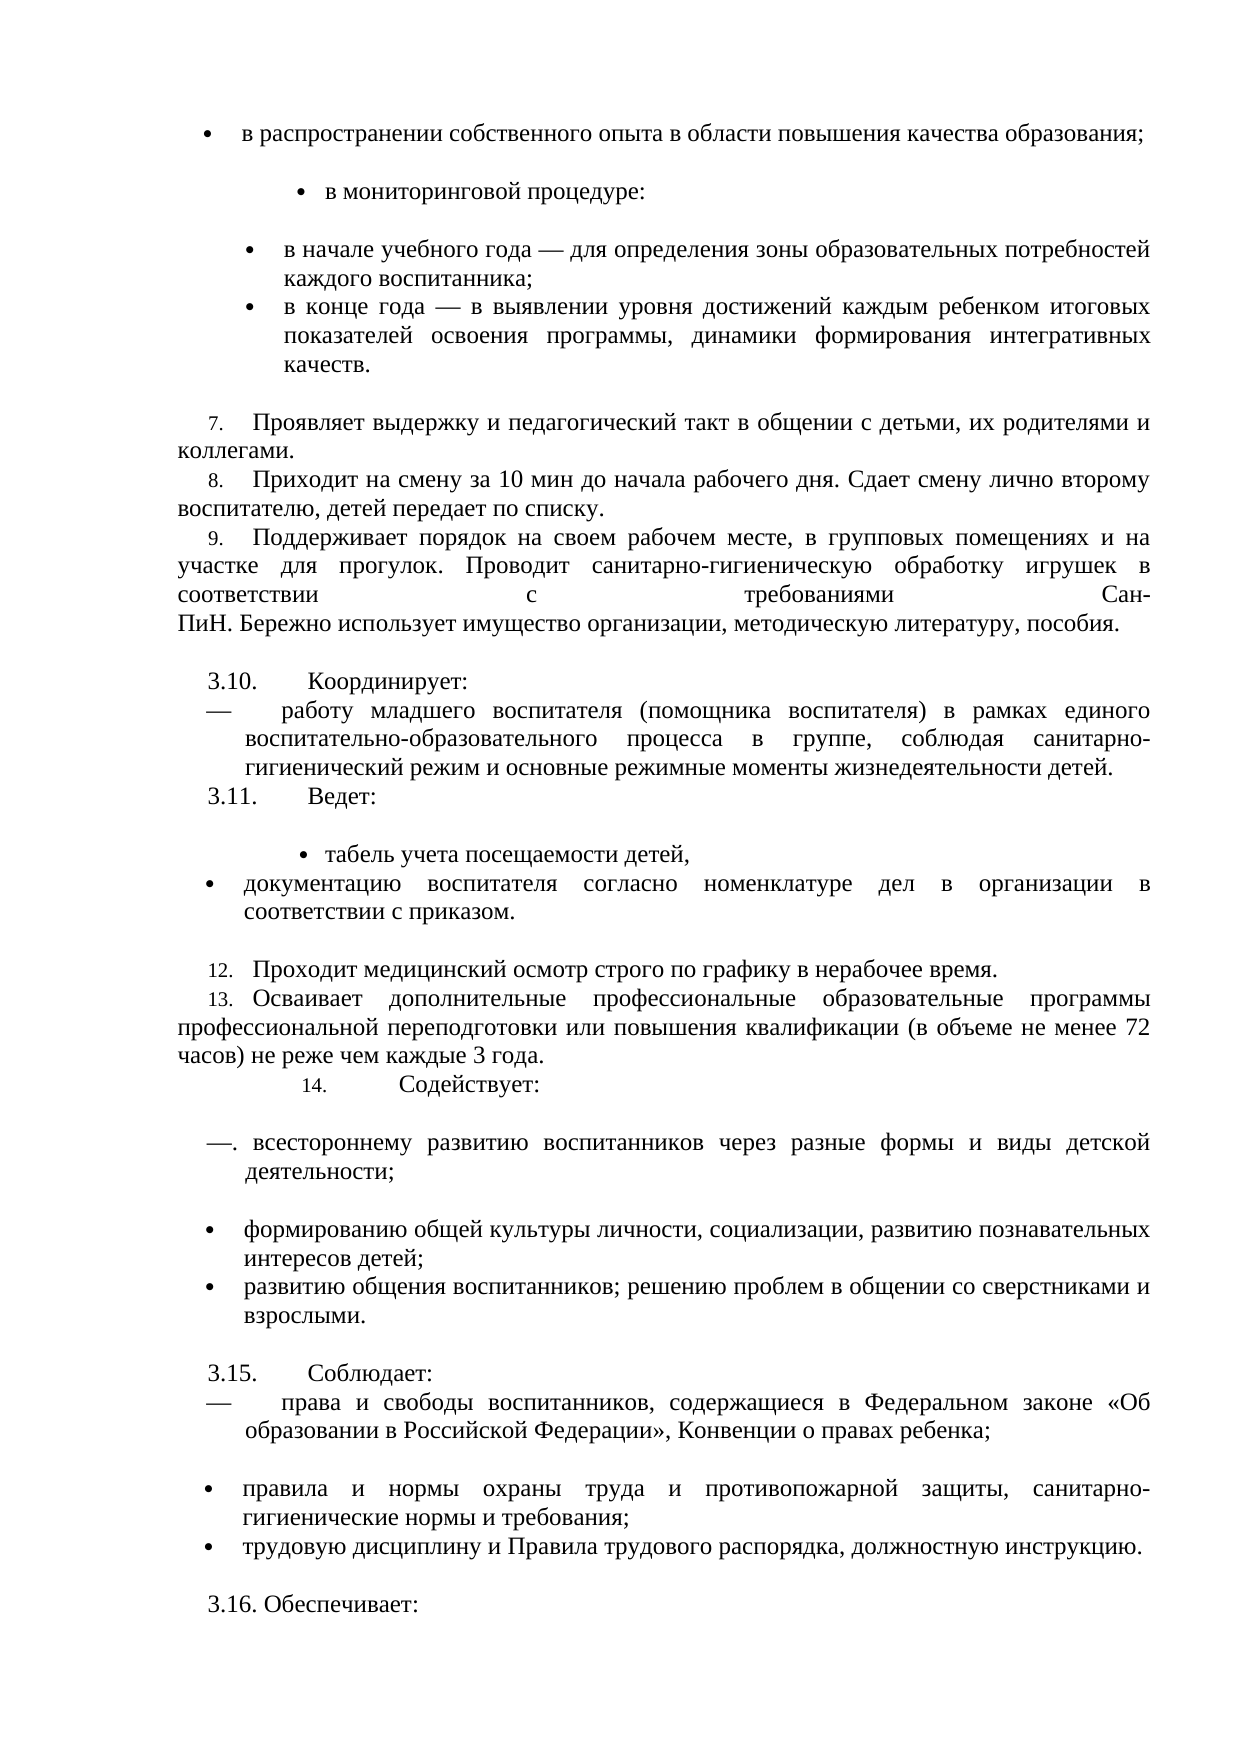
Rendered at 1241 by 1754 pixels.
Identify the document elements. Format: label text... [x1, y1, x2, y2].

list табель учета посещаемости детей, [206, 839, 1151, 868]
text 3.15. Соблюдает: [207, 1358, 1151, 1387]
text 3.11. Ведет: [207, 781, 1151, 810]
list Проходит медицинский осмотр строго по графику в нерабочее время. [177, 954, 1151, 983]
list документацию воспитателя согласно номенклатуре дел в организации в соответствии с приказом. [206, 868, 1151, 925]
list в начале учебного года — для определения зоны образовательных потребностей каждого воспитанника; [246, 234, 1151, 291]
list в распространении собственного опыта в области повышения качества образования; [204, 118, 1151, 147]
list Приходит на смену за 10 мин до начала рабочего дня. Сдает смену лично второму воспитателю, детей передает по списку. [177, 464, 1151, 522]
list правила и нормы охраны труда и противопожарной защиты, санитарно-гигиенические нормы и требования; [205, 1473, 1151, 1531]
text —. всестороннему развитию воспитанников через разные формы и виды детской деятельности; [207, 1127, 1151, 1185]
list формированию общей культуры личности, социализации, развитию познавательных интересов детей; [206, 1214, 1151, 1271]
list в мониторинговой процедуре: [204, 176, 1151, 205]
list развитию общения воспитанников; решению проблем в общении со сверстниками и взрослыми. [206, 1271, 1151, 1329]
text — права и свободы воспитанников, содержащиеся в Федеральном законе «Об образовании в Российской Федерации», Конвенции о правах ребенка; [206, 1387, 1151, 1444]
text 3.10. Координирует: [207, 666, 1151, 695]
list в конце года — в выявлении уровня достижений каждым ребенком итоговых показателей освоения программы, динамики формирования интегративных качеств. [246, 291, 1151, 378]
list трудовую дисциплину и Правила трудового распорядка, должностную инструкцию. [205, 1531, 1151, 1560]
list Проявляет выдержку и педагогический такт в общении с детьми, их родителями и коллегами. [177, 407, 1151, 464]
list Поддерживает порядок на своем рабочем месте, в групповых помещениях и на участке для прогулок. Проводит санитарно-гигиеническую обработку игрушек в соответствии с требованиями Сан- ПиН. Бережно использует имущество организации, методическую литературу, пособия. [177, 522, 1151, 637]
text — работу младшего воспитателя (помощника воспитателя) в рамках единого воспитательно-образовательного процесса в группе, соблюдая санитарно-гигиенический режим и основные режимные моменты жизнедеятельности детей. [206, 695, 1151, 781]
list Содействует: [207, 1069, 1151, 1098]
text 3.16. Обеспечивает: [207, 1589, 1151, 1618]
list Осваивает дополнительные профессиональные образовательные программы профессиональной переподготовки или повышения квалификации (в объеме не менее 72 часов) не реже чем каждые 3 года. [177, 983, 1151, 1069]
